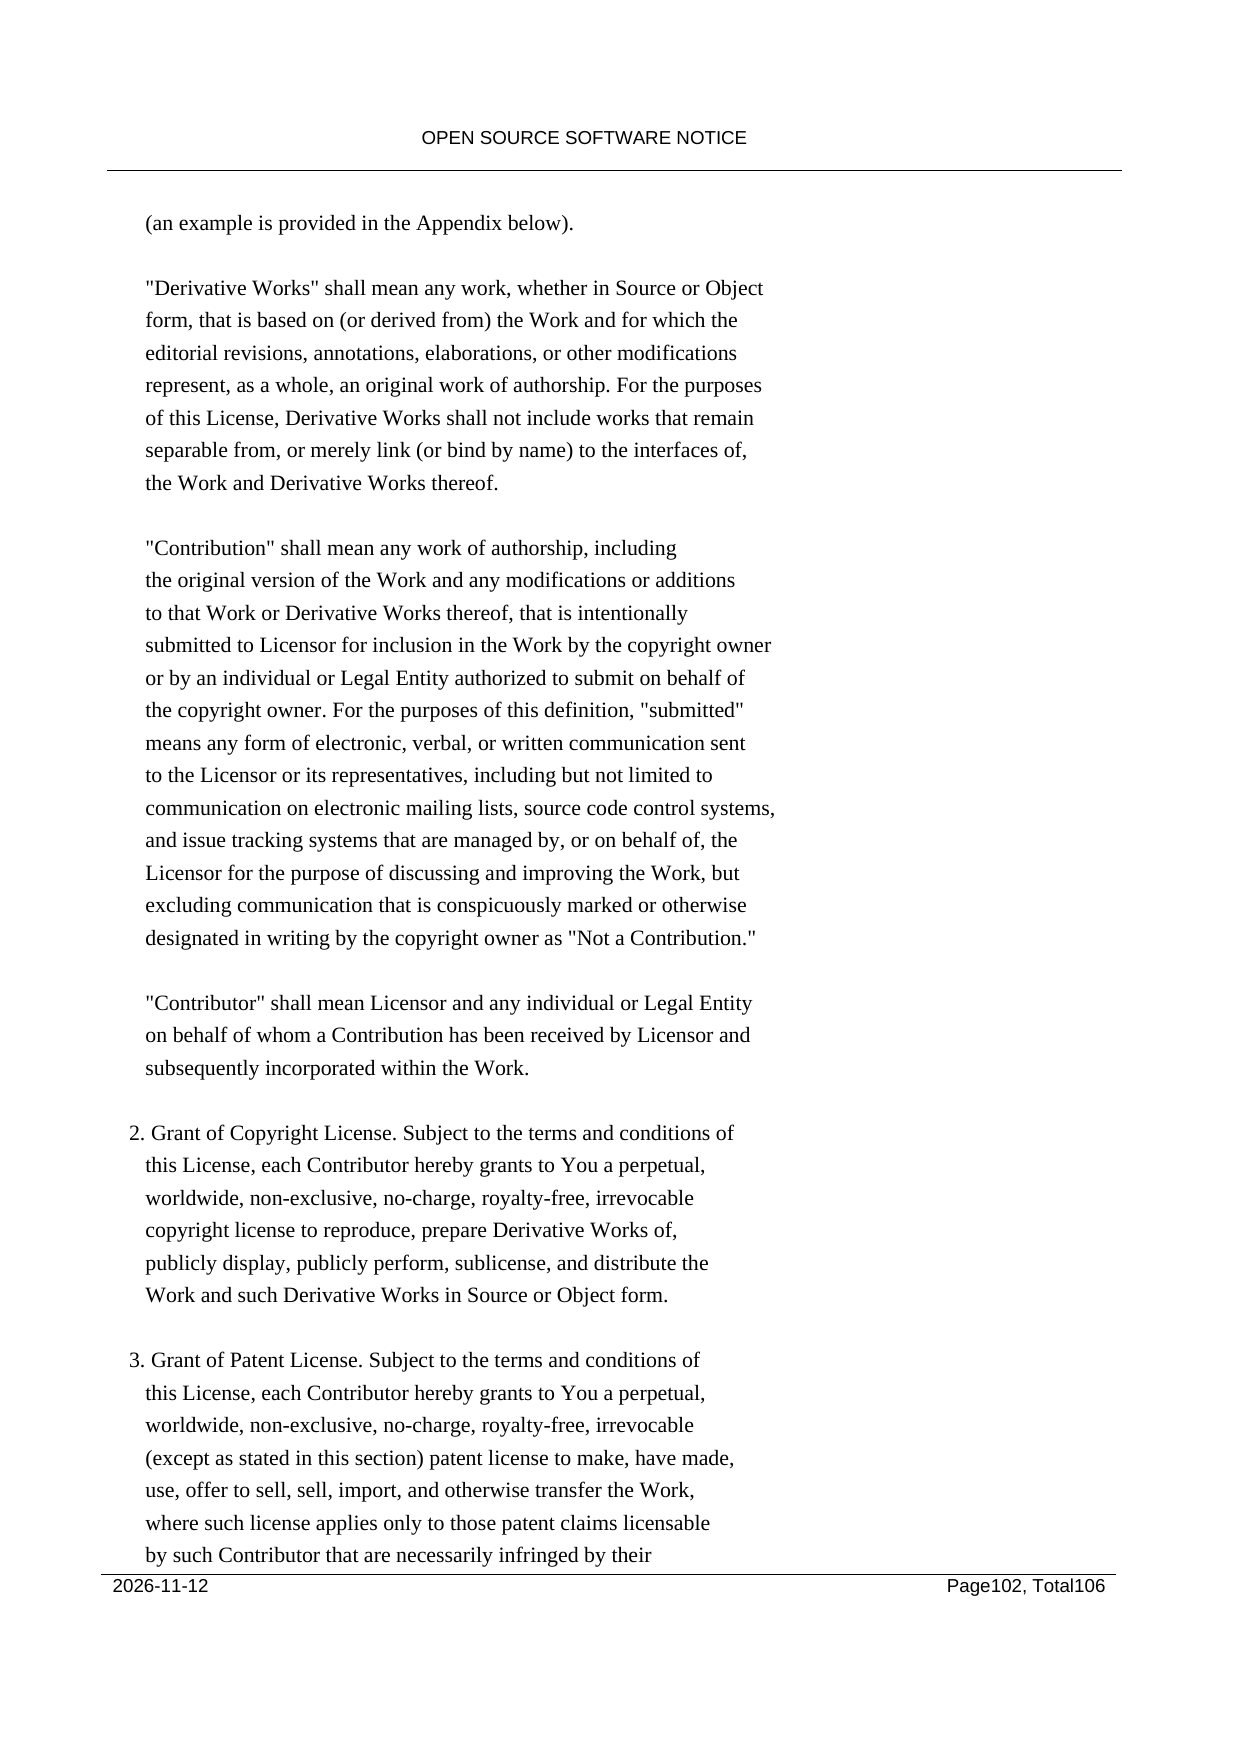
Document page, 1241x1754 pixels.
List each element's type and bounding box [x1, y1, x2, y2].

text [112, 206, 1128, 1571]
